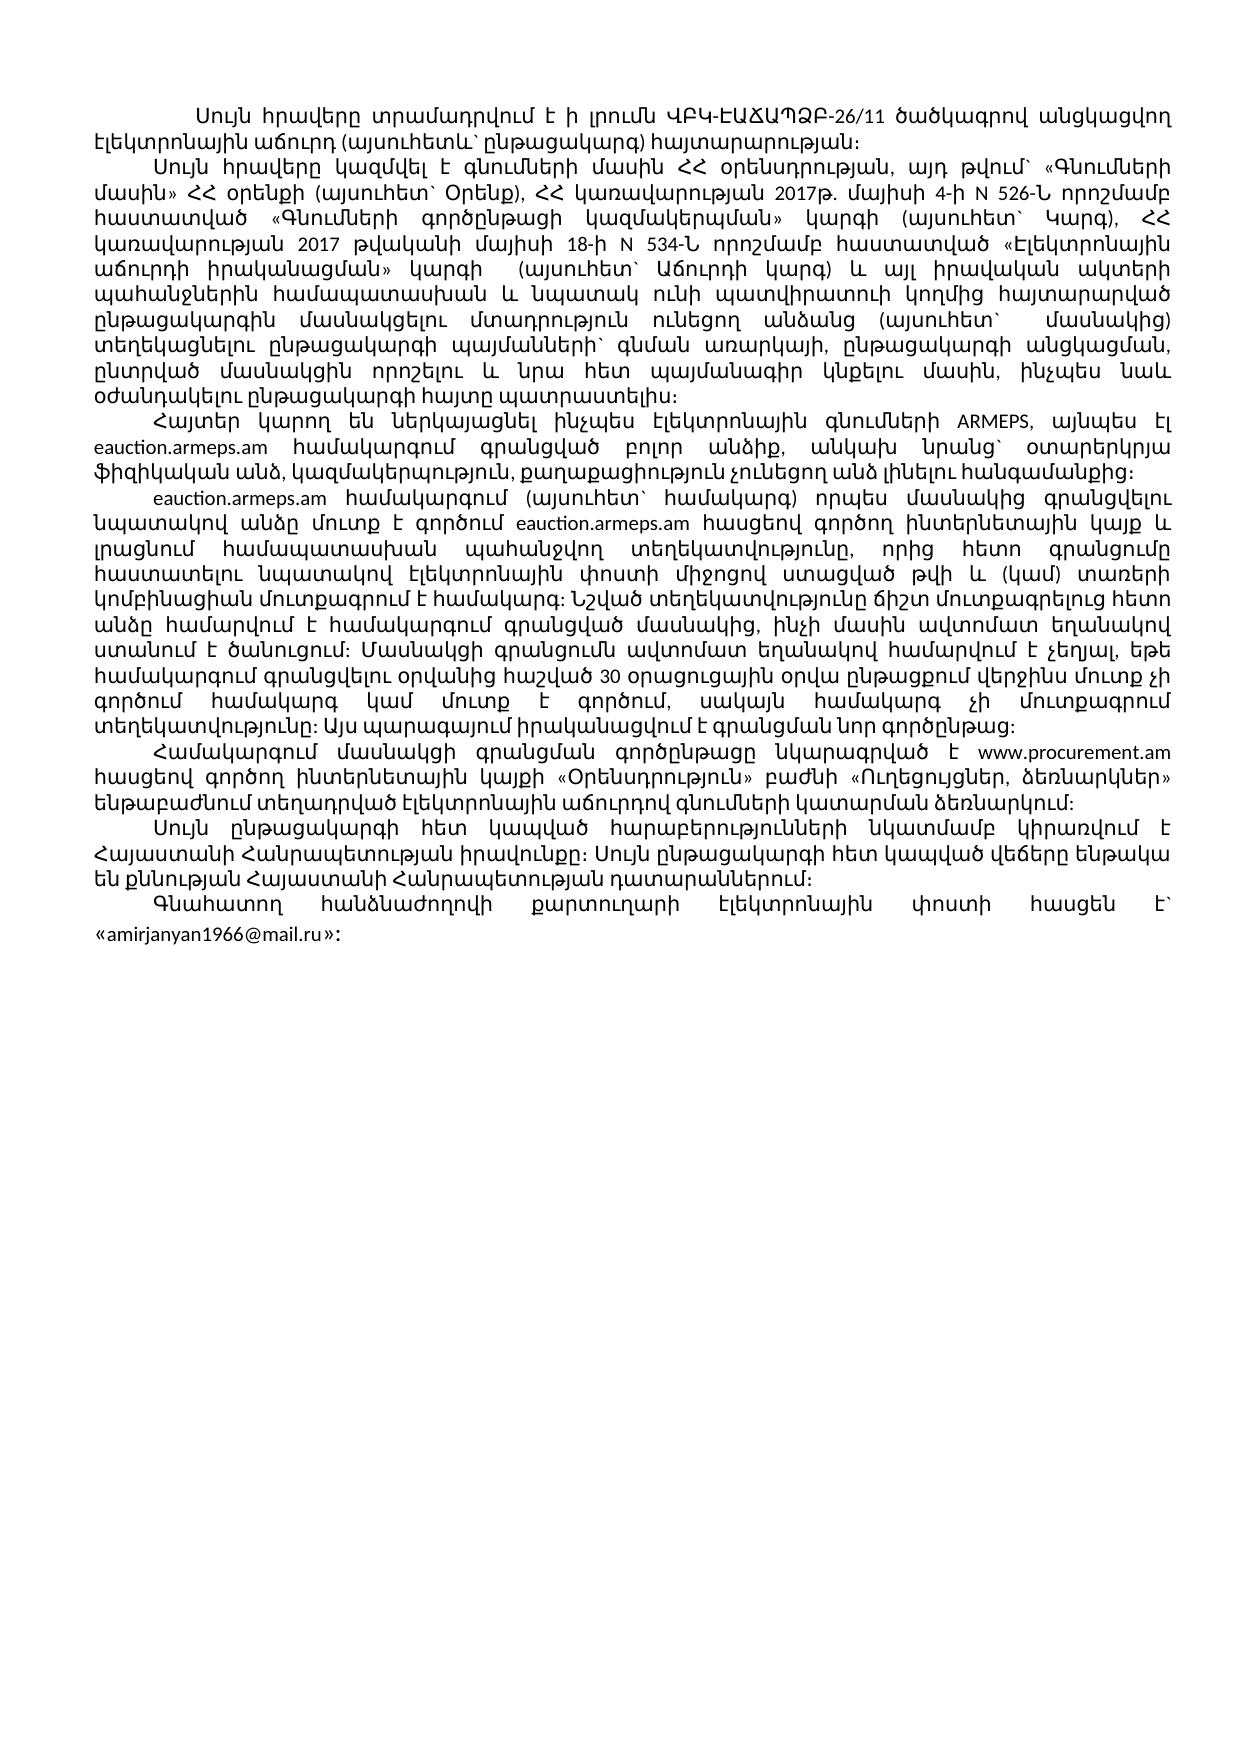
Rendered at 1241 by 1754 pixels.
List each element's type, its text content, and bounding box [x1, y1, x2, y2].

text Համակարգում մասնակցի գրանցման գործընթացը նկարագրված է www.procurement.am հասցեով գործող ինտերնետային կայքի «Օրենսդրություն» բաժնի «Ուղեցույցներ, ձեռնարկներ» ենթաբաժնում տեղադրված էլեկտրոնային աճուրդով գնումների կատարման ձեռնարկում: [94, 739, 1171, 815]
text Սույն հրավերը կազմվել է գնումների մասին ՀՀ օրենսդրության, այդ թվում` «Գնումների մասին» ՀՀ օրենքի (այսուհետ` Օրենք), ՀՀ կառավարության 2017թ. մայիսի 4-ի N 526-Ն որոշմամբ հաստատված «Գնումների գործընթացի կազմակերպման» կարգի (այսուհետ` Կարգ), ՀՀ կառավարության 2017 թվականի մայիսի 18-ի N 534-Ն որոշմամբ հաստատված «Էլեկտրոնային աճուրդի իրականացման» կարգի (այսուհետ` Աճուրդի կարգ) և այլ իրավական ակտերի պահանջներին համապատասխան և նպատակ ունի պատվիրատուի կողմից հայտարարված ընթացակարգին մասնակցելու մտադրություն ունեցող անձանց (այսուհետ` մասնակից) տեղեկացնելու ընթացակարգի պայմանների` գնման առարկայի, ընթացակարգի անցկացման, ընտրված մասնակցին որոշելու և նրա հետ պայմանագիր կնքելու մասին, ինչպես նաև օժանդակելու ընթացակարգի հայտը պատրաստելիս։ [94, 154, 1171, 409]
text Սույն հրավերը տրամադրվում է ի լրումն ՎԲԿ-ԷԱՃԱՊՁԲ-26/11 ծածկագրով անցկացվող էլեկտրոնային աճուրդ (այսուհետև` ընթացակարգ) հայտարարության։ [94, 104, 1171, 154]
text Սույն ընթացակարգի հետ կապված հարաբերությունների նկատմամբ կիրառվում է Հայաստանի Հանրապետության իրավունքը։ Սույն ընթացակարգի հետ կապված վեճերը ենթակա են քննության Հայաստանի Հանրապետության դատարաններում։ [94, 815, 1171, 892]
text Գնահատող հանձնաժողովի քարտուղարի էլեկտրոնային փոստի հասցեն է` «amirjanyan1966@mail.ru»: [94, 892, 1171, 948]
text Հայտեր կարող են ներկայացնել ինչպես էլեկտրոնային գնումների ARMEPS, այնպես էլ eauction.armeps.am համակարգում գրանցված բոլոր անձիք, անկախ նրանց` օտարերկրյա ֆիզիկական անձ, կազմակերպություն, քաղաքացիություն չունեցող անձ լինելու հանգամանքից։ [94, 409, 1171, 485]
text eauction.armeps.am համակարգում (այսուհետ` համակարգ) որպես մասնակից գրանցվելու նպատակով անձը մուտք է գործում eauction.armeps.am հասցեով գործող ինտերնետային կայք և լրացնում համապատասխան պահանջվող տեղեկատվությունը, որից հետո գրանցումը հաստատելու նպատակով էլեկտրոնային փոստի միջոցով ստացված թվի և (կամ) տառերի կոմբինացիան մուտքագրում է համակարգ: Նշված տեղեկատվությունը ճիշտ մուտքագրելուց հետո անձը համարվում է համակարգում գրանցված մասնակից, ինչի մասին ավտոմատ եղանակով ստանում է ծանուցում: Մասնակցի գրանցումն ավտոմատ եղանակով համարվում է չեղյալ, եթե համակարգում գրանցվելու օրվանից հաշված 30 օրացուցային օրվա ընթացքում վերջինս մուտք չի գործում համակարգ կամ մուտք է գործում, սակայն համակարգ չի մուտքագրում տեղեկատվությունը: Այս պարագայում իրականացվում է գրանցման նոր գործընթաց: [94, 485, 1171, 739]
